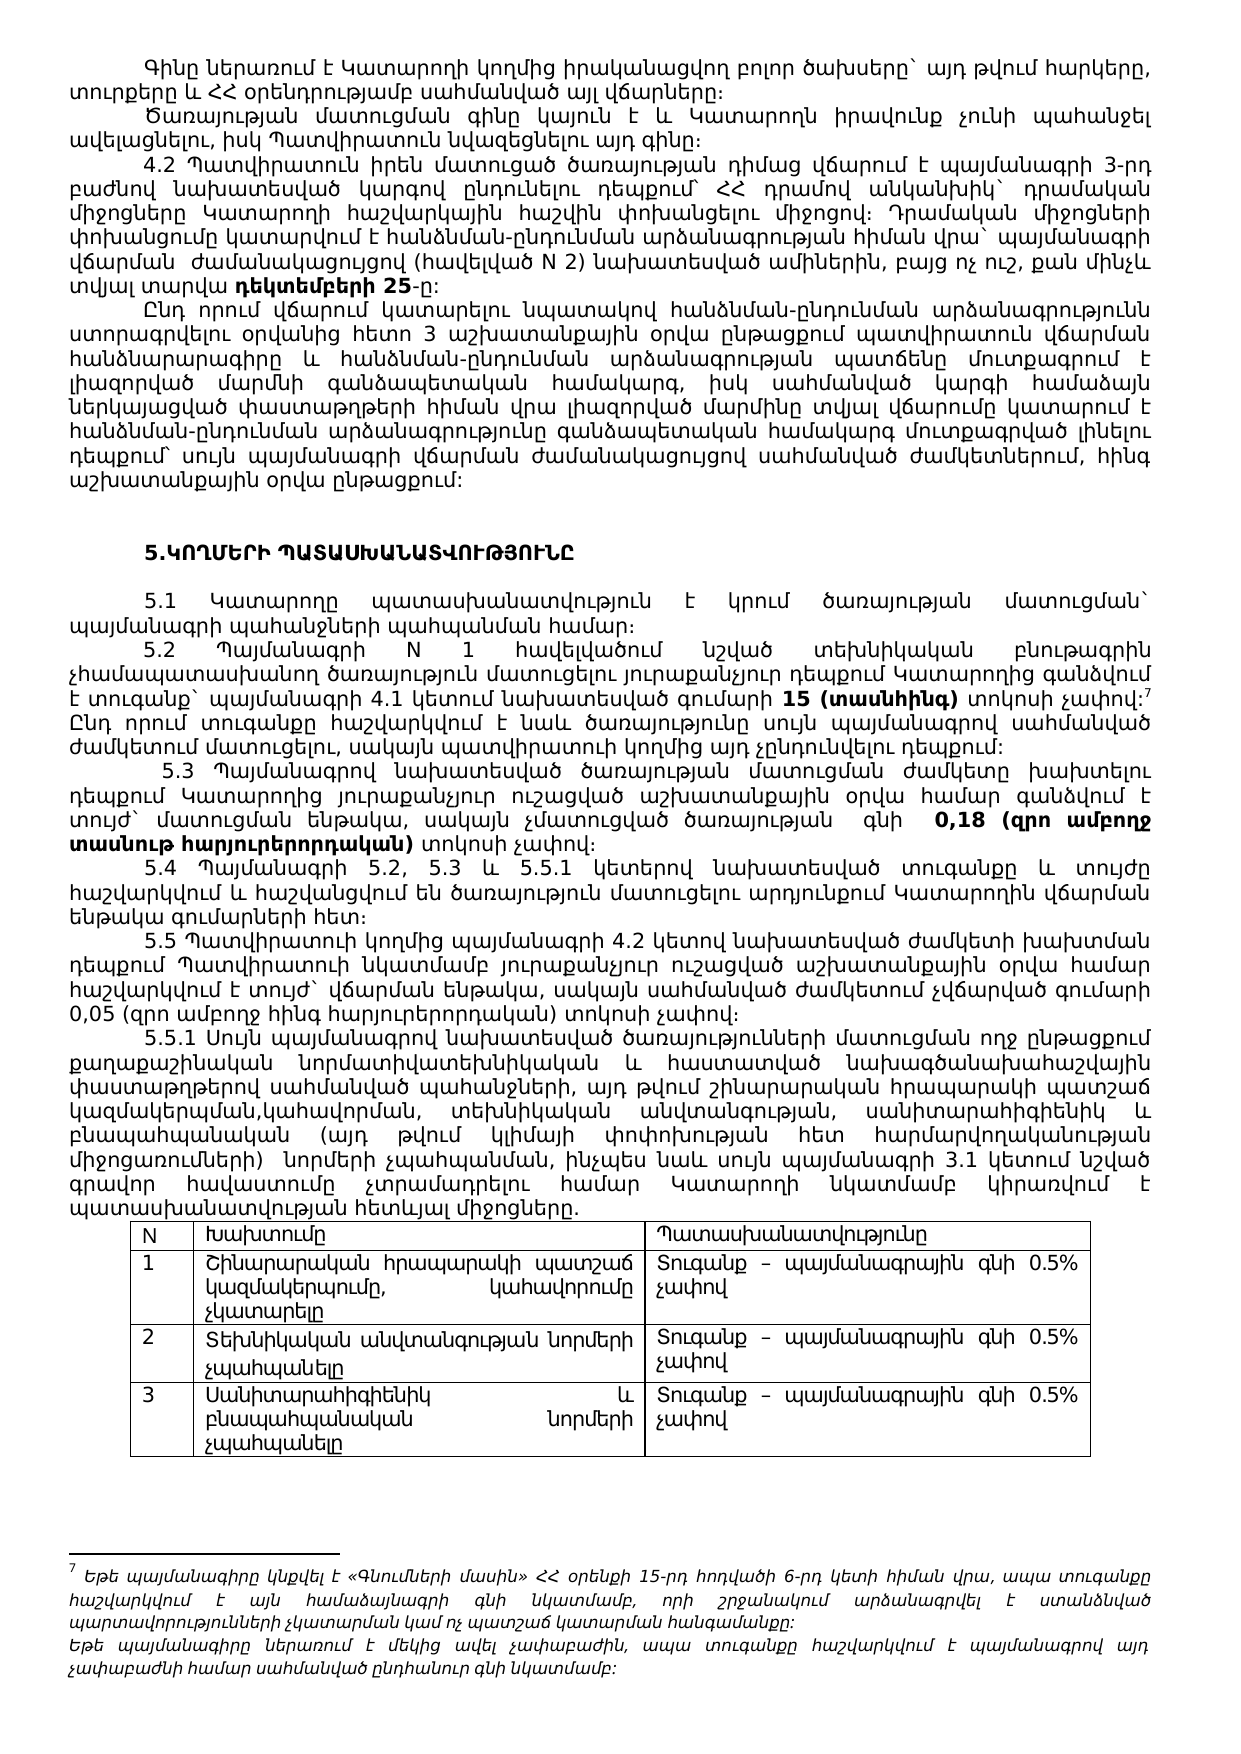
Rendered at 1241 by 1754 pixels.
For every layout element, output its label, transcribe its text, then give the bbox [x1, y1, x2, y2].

table_cell 1 [131, 1251, 193, 1324]
text Ծառայության մատուցման գինը կայուն է և Կատարողն իրավունք չունի պահանջել ավելացնելու, իսկ Պատվիրատուն նվազեցնելու այդ գինը։ [69, 104, 1152, 153]
table_header N [131, 1222, 193, 1250]
text 4.2 Պատվիրատուն իրեն մատուցած ծառայության դիմաց վճարում է պայմանագրի 3-րդ բաժնով նախատեսված կարգով ընդունելու դեպքում՝ ՀՀ դրամով անկանխիկ` դրամական միջոցները Կատարողի հաշվարկային հաշվին փոխանցելու միջոցով։ Դրամական միջոցների փոխանցումը կատարվում է հանձնման-ընդունման արձանագրության հիման վրա` պայմանագրի վճարման ժամանակացույցով (հավելված N 2) նախատեսված ամիներին, բայց ոչ ուշ, քան մինչև տվյալ տարվա դեկտեմբերի 25-ը: [69, 153, 1152, 298]
text 5.1 Կատարողը պատասխանատվություն է կրում ծառայության մատուցման` պայմանագրի պահանջների պահպանման համար։ [69, 589, 1152, 638]
text 5.5 Պատվիրատուի կողմից պայմանագրի 4.2 կետով նախատեսված ժամկետի խախտման դեպքում Պատվիրատուի նկատմամբ յուրաքանչյուր ուշացված աշխատանքային օրվա համար հաշվարկվում է տույժ` վճարման ենթակա, սակայն սահմանված ժամկետում չվճարված գումարի 0,05 (զրո ամբողջ հինգ հարյուրերորդական) տոկոսի չափով։ [69, 929, 1152, 1026]
table_header Խախտումը [194, 1222, 644, 1250]
table_cell Տուգանք – պայմանագրային գնի 0.5% չափով [646, 1251, 1090, 1324]
table_cell Տուգանք – պայմանագրային գնի 0.5% չափով [646, 1383, 1090, 1456]
table_cell 3 [131, 1383, 193, 1456]
text 5.3 Պայմանագրով նախատեսված ծառայության մատուցման ժամկետը խախտելու դեպքում Կատարողից յուրաքանչյուր ուշացված աշխատանքային օրվա համար գանձվում է տույժ` մատուցման ենթակա, սակայն չմատուցված ծառայության գնի 0,18 (զրո ամբողջ տասնութ հարյուրերորդական) տոկոսի չափով։ [69, 759, 1152, 856]
text Գինը ներառում է Կատարողի կողմից իրականացվող բոլոր ծախսերը` այդ թվում հարկերը, տուրքերը և ՀՀ օրենդրությամբ սահմանված այլ վճարները։ [69, 56, 1152, 104]
text Ընդ որում վճարում կատարելու նպատակով հանձնման-ընդունման արձանագրությունն ստորագրվելու օրվանից հետո 3 աշխատանքային օրվա ընթացքում պատվիրատուն վճարման հանձնարարագիրը և հանձնման-ընդունման արձանագրության պատճենը մուտքագրում է լիազորված մարմնի գանձապետական համակարգ, իսկ սահմանված կարգի համաձայն ներկայացված փաստաթղթերի հիման վրա լիազորված մարմինը տվյալ վճարումը կատարում է հանձնման-ընդունման արձանագրությունը գանձապետական համակարգ մուտքագրված լինելու դեպքում՝ սույն պայմանագրի վճարման ժամանակացույցով սահմանված ժամկետներում, հինգ աշխատանքային օրվա ընթացքում: [69, 298, 1152, 492]
table_cell Շինարարական հրապարակի պատշաճ կազմակերպումը, կահավորումը չկատարելը [194, 1251, 644, 1324]
table_cell Տեխնիկական անվտանգության նորմերի չպահպանելը [194, 1325, 644, 1382]
table_cell 2 [131, 1325, 193, 1382]
table_cell Սանիտարահիգիենիկ և բնապահպանական նորմերի չպահպանելը [194, 1383, 644, 1456]
text 5.ԿՈՂՄԵՐԻ ՊԱՏԱՍԽԱՆԱՏՎՈՒԹՅՈՒՆԸ [144, 541, 1152, 565]
table_header Պատասխանատվությունը [646, 1222, 1090, 1250]
text 5.4 Պայմանագրի 5.2, 5.3 և 5.5.1 կետերով նախատեսված տուգանքը և տույժը հաշվարկվում և հաշվանցվում են ծառայություն մատուցելու արդյունքում Կատարողին վճարման ենթակա գումարների հետ։ [69, 856, 1152, 929]
table_cell Տուգանք – պայմանագրային գնի 0.5% չափով [646, 1325, 1090, 1382]
text 5.2 Պայմանագրի N 1 հավելվածում նշված տեխնիկական բնութագրին չհամապատասխանող ծառայություն մատուցելու յուրաքանչյուր դեպքում Կատարողից գանձվում է տուգանք` պայմանագրի 4.1 կետում նախատեսված գումարի 15 (տասնհինգ) տոկոսի չափով: Ընդ որում տուգանքը հաշվարկվում է նաև ծառայությունը սույն պայմանագրով սահմանված ժամկետում մատուցելու, սակայն պատվիրատուի կողմից այդ չընդունվելու դեպքում: [69, 638, 1152, 759]
text 5.5.1 Սույն պայմանագրով նախատեսված ծառայությունների մատուցման ողջ ընթացքում քաղաքաշինական նորմատիվատեխնիկական և հաստատված նախագծանախահաշվային փաստաթղթերով սահմանված պահանջների, այդ թվում շինարարական հրապարակի պատշաճ կազմակերպման,կահավորման, տեխնիկական անվտանգության, սանիտարահիգիենիկ և բնապահպանական (այդ թվում կլիմայի փոփոխության հետ հարմարվողականության միջոցառումների) նորմերի չպահպանման, ինչպես նաև սույն պայմանագրի 3.1 կետում նշված գրավոր հավաստումը չտրամադրելու համար Կատարողի նկատմամբ կիրառվում է պատասխանատվության հետևյալ միջոցները. [69, 1026, 1152, 1221]
